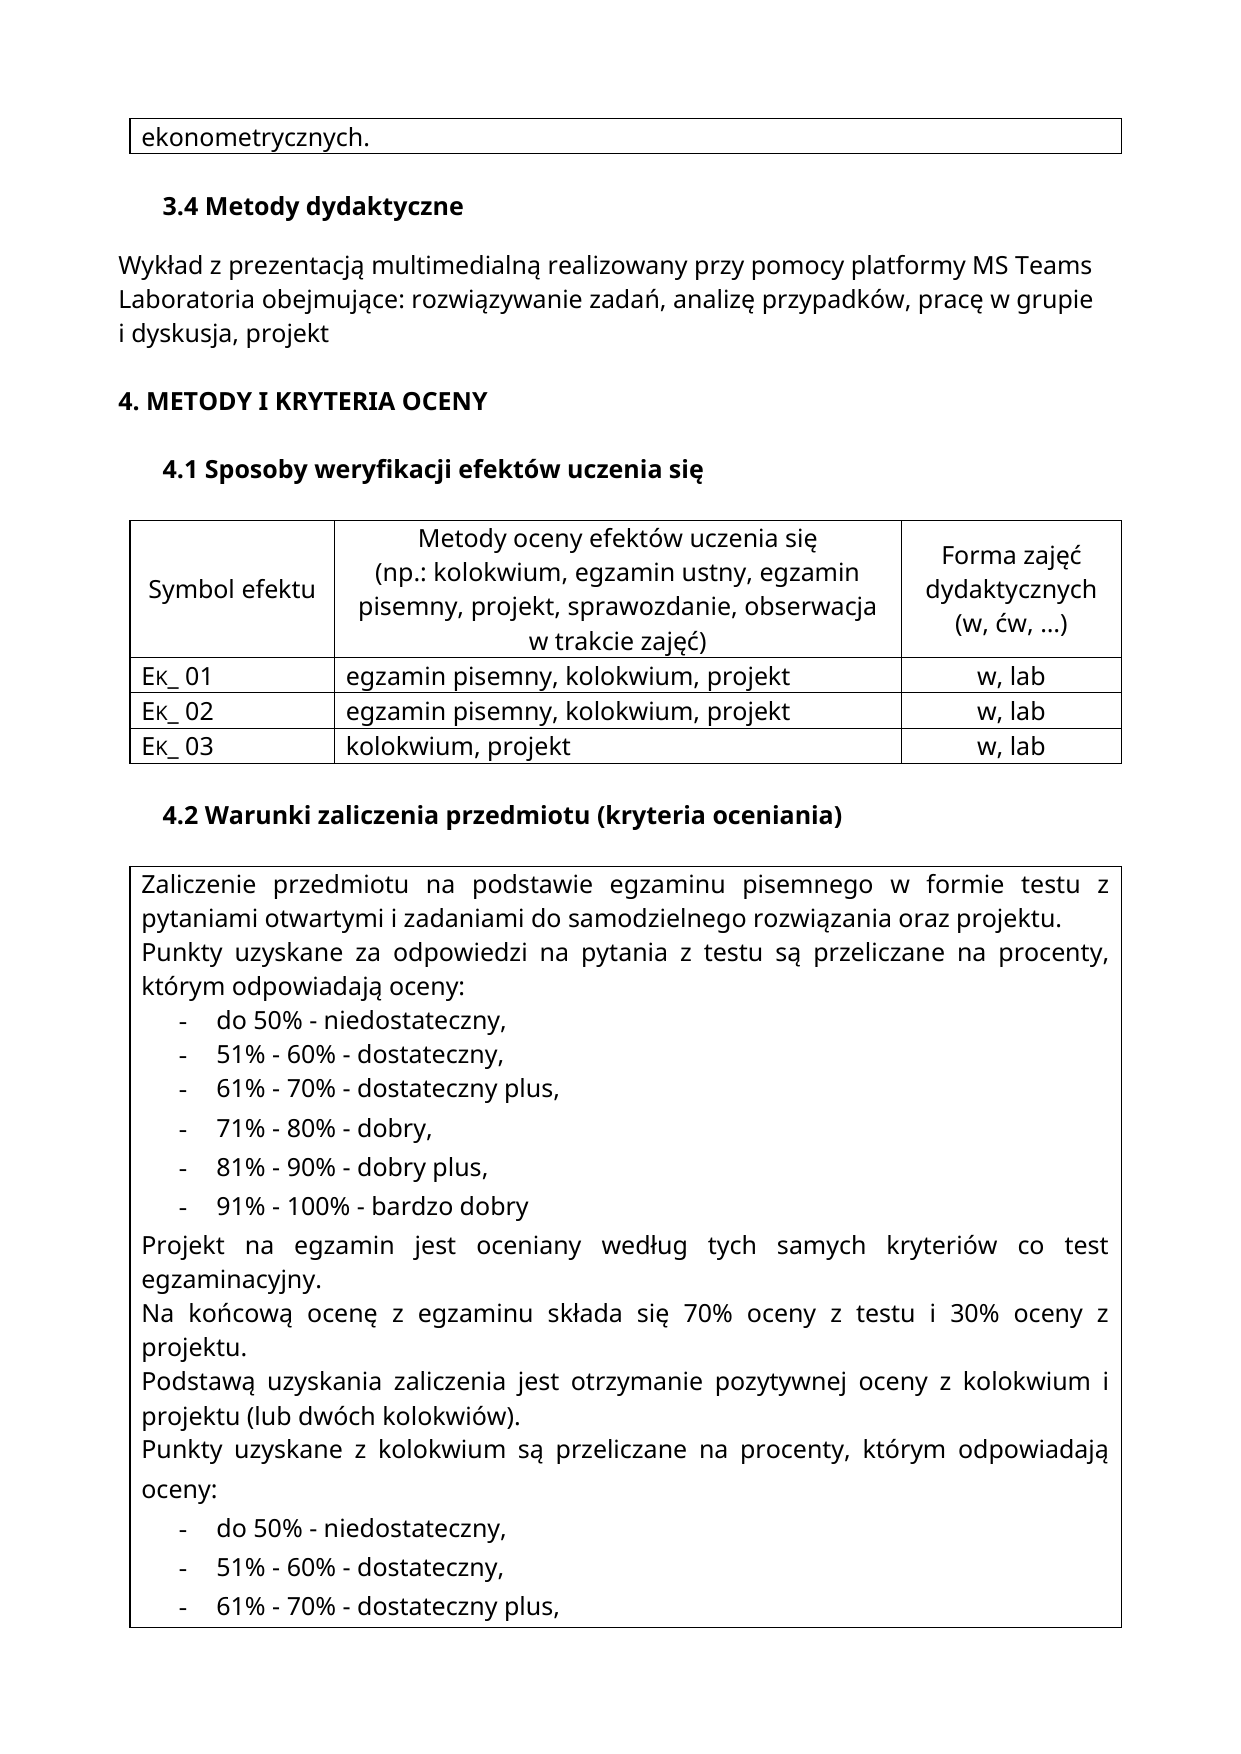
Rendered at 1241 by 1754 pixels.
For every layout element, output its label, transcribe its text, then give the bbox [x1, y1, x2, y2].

table_cell Ek_ 03 [131, 729, 334, 762]
table_cell w, lab [902, 658, 1121, 692]
text 4.1 Sposoby weryfikacji efektów uczenia się [162, 452, 1122, 486]
table_header Metody oceny efektów uczenia się (np.: kolokwium, egzamin ustny, egzamin pisemny, projekt, sprawozdanie, obserwacja w trakcie zajęć) [335, 521, 901, 657]
table_header Symbol efektu [131, 521, 334, 657]
table_cell kolokwium, projekt [335, 729, 901, 762]
table_cell egzamin pisemny, kolokwium, projekt [335, 658, 901, 692]
text Laboratoria obejmujące: rozwiązywanie zadań, analizę przypadków, pracę w grupie i dyskusja, projekt [118, 281, 1122, 349]
text 4. METODY I KRYTERIA OCENY [118, 384, 1122, 418]
text Wykład z prezentacją multimedialną realizowany przy pomocy platformy MS Teams [118, 247, 1122, 281]
text 3.4 Metody dydaktyczne [162, 188, 1122, 222]
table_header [131, 867, 1121, 1627]
table_cell egzamin pisemny, kolokwium, projekt [335, 693, 901, 727]
table_cell w, lab [902, 729, 1121, 762]
table_cell Ek_ 02 [131, 693, 334, 727]
table_header Forma zajęć dydaktycznych (w, ćw, …) [902, 521, 1121, 657]
table_cell Ek_ 01 [131, 658, 334, 692]
text 4.2 Warunki zaliczenia przedmiotu (kryteria oceniania) [162, 798, 1122, 832]
table_cell w, lab [902, 693, 1121, 727]
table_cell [131, 119, 1121, 153]
